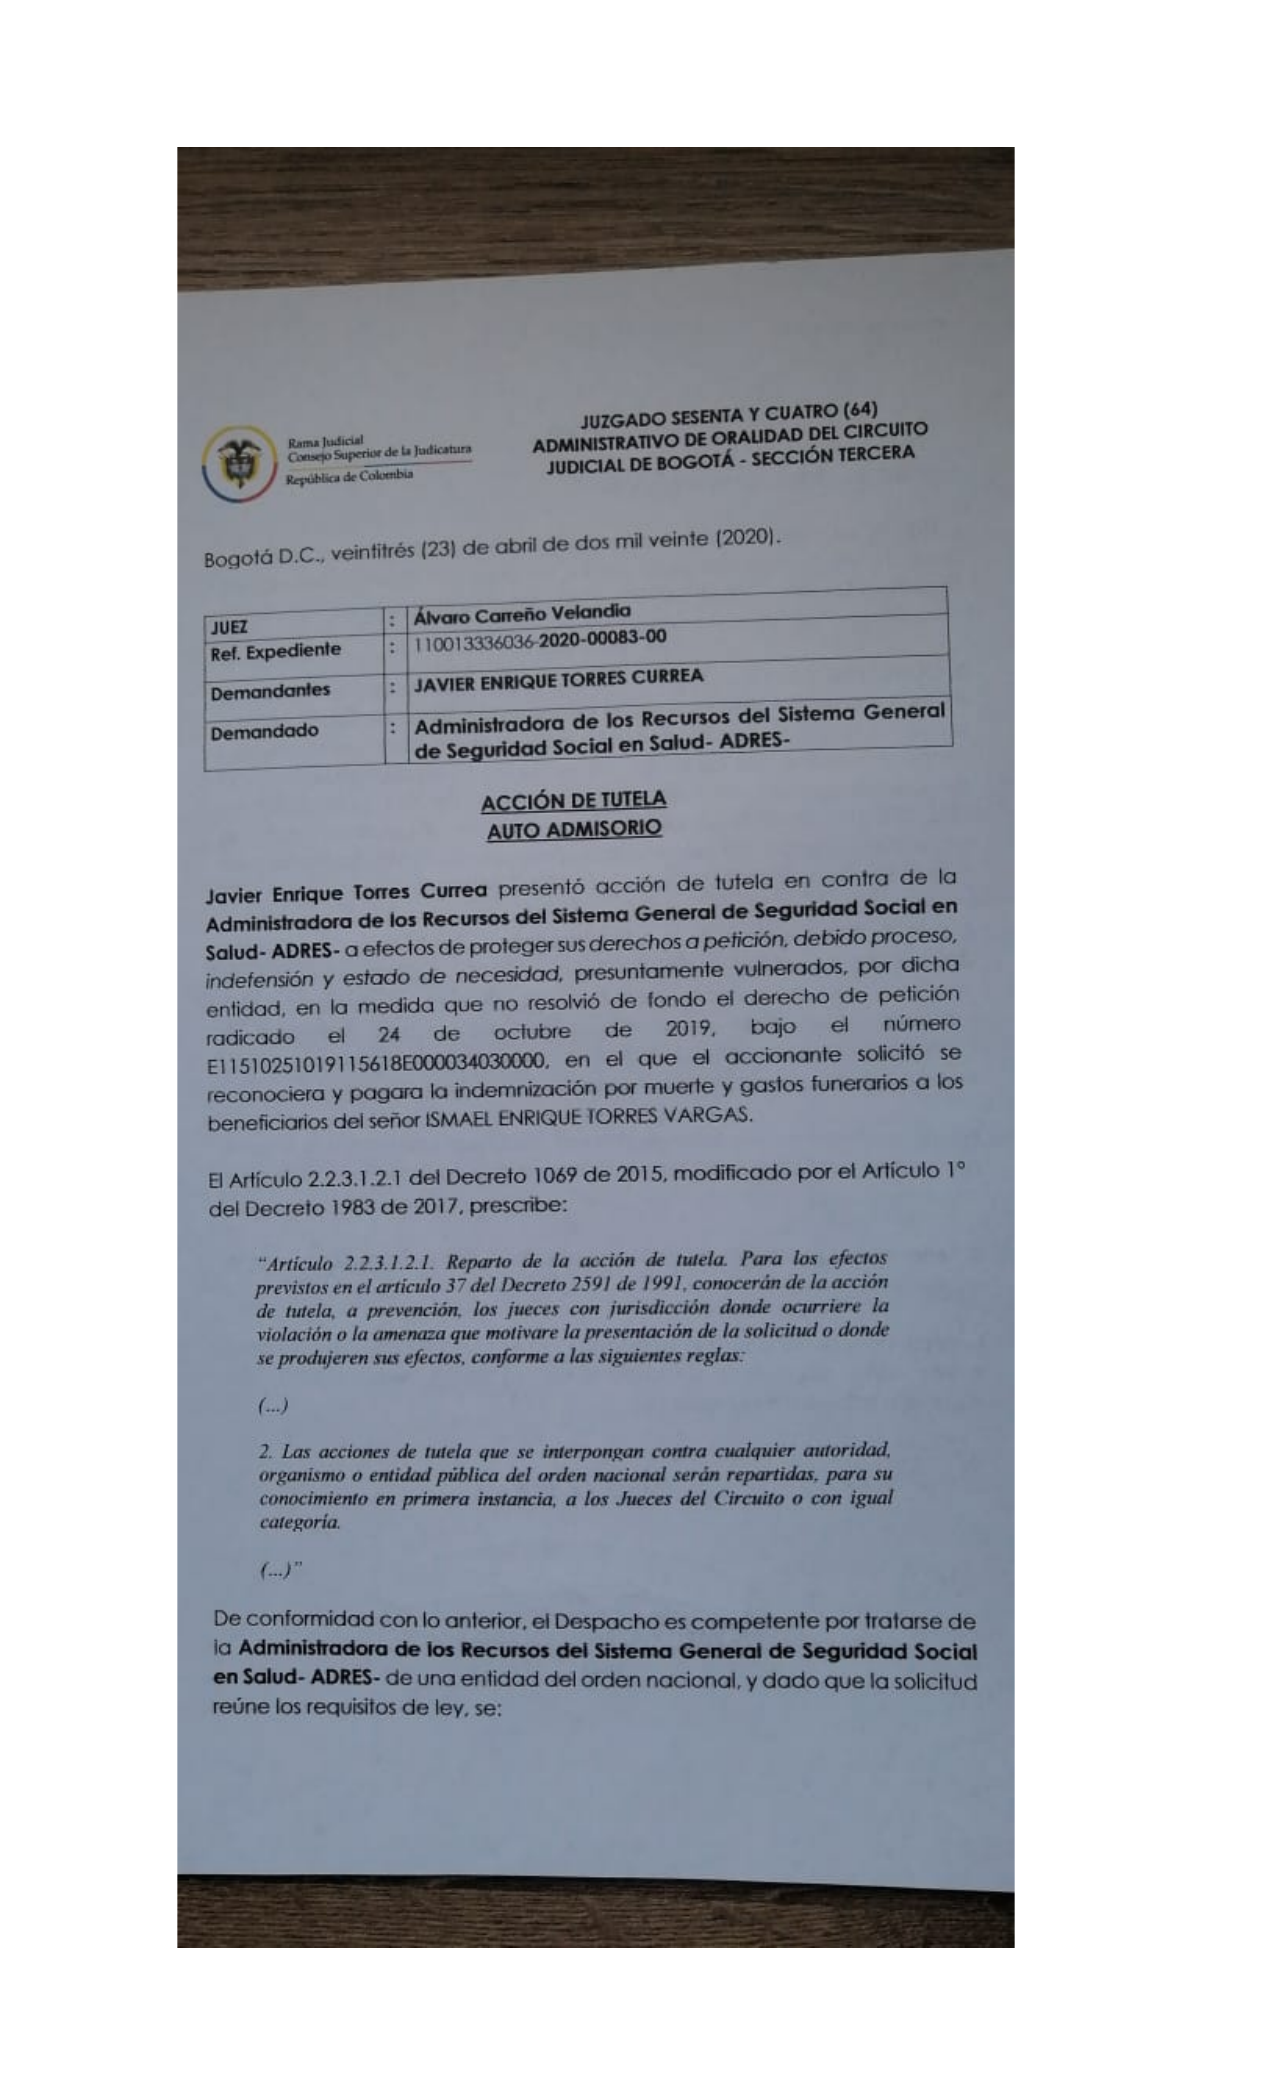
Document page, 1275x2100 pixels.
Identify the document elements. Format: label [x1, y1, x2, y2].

picture [177, 147, 1015, 1948]
